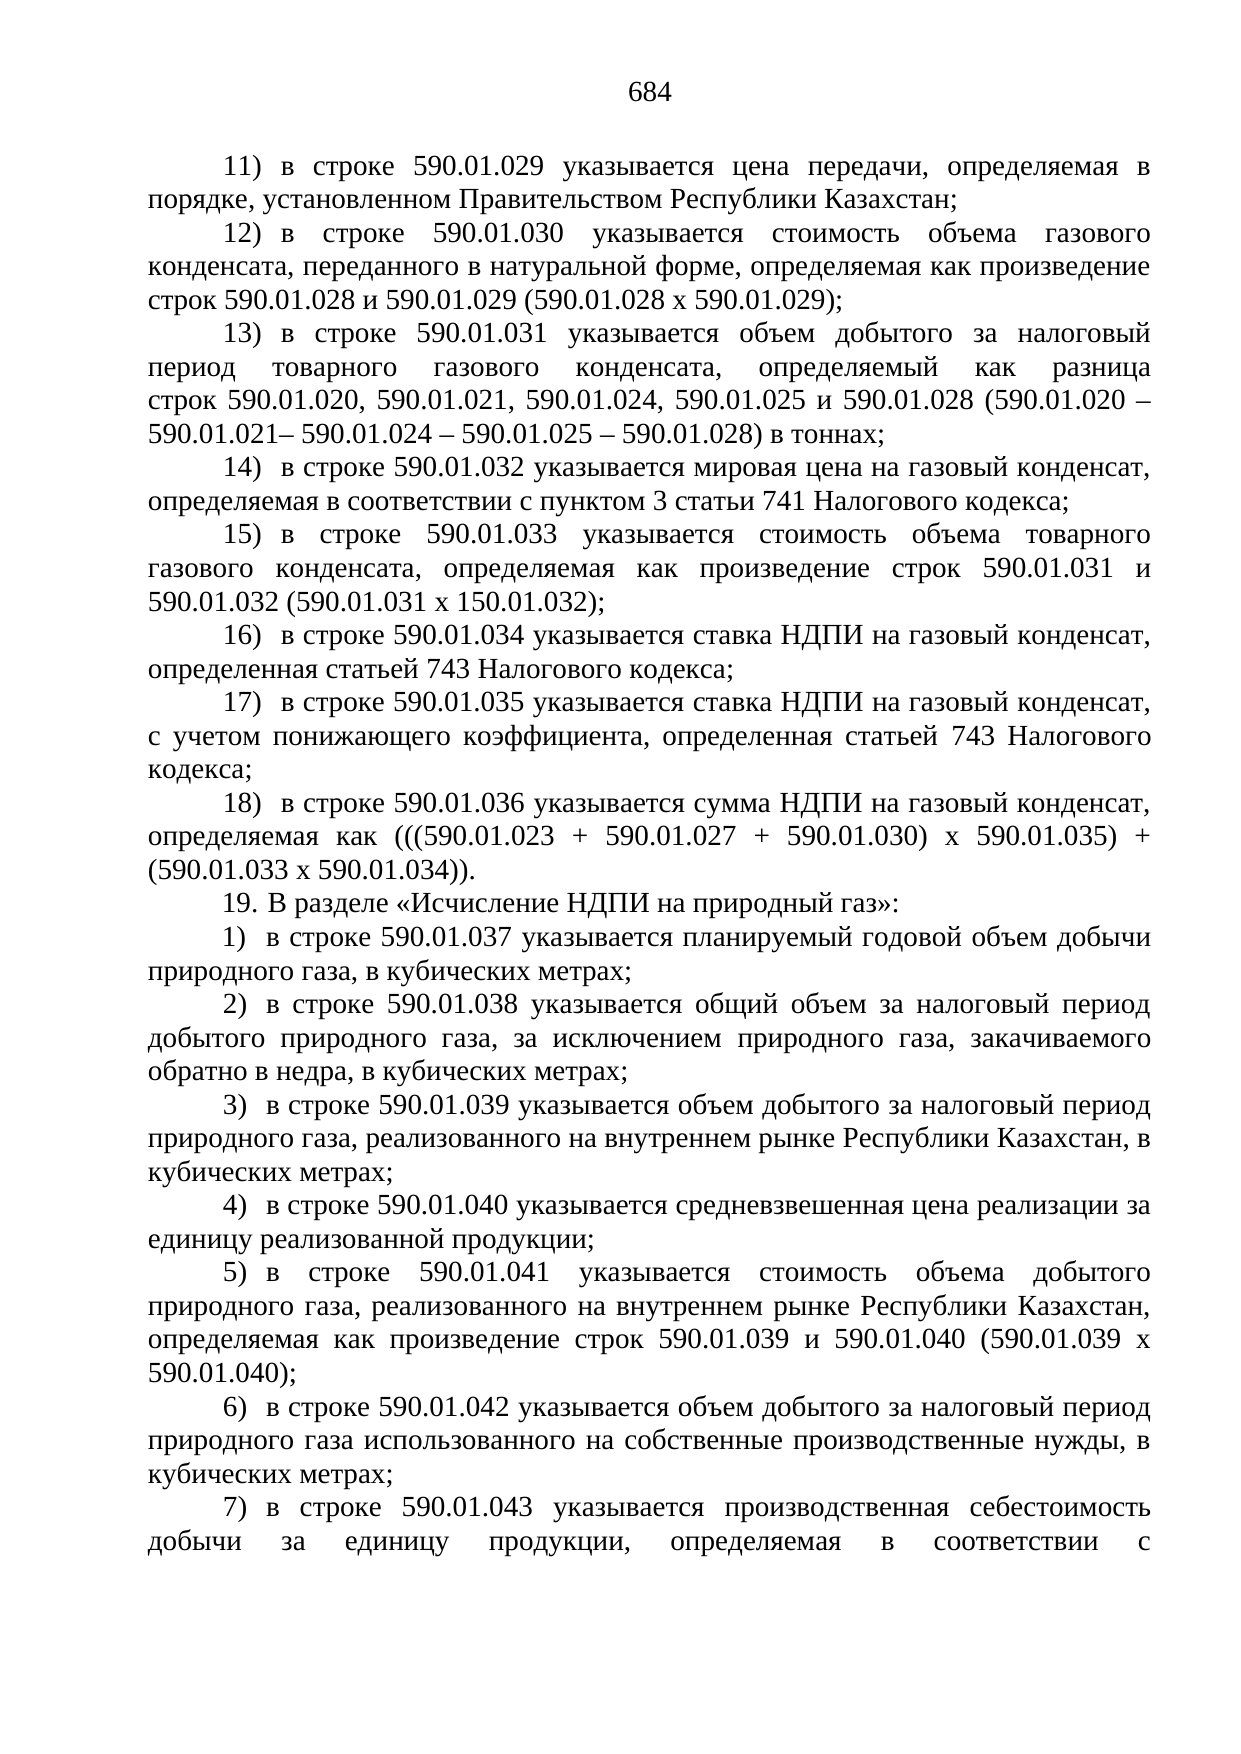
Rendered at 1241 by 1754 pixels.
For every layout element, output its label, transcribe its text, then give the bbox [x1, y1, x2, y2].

list в строке 590.01.040 указывается средневзвешенная цена реализации за единицу реализованной продукции; [148, 1187, 1152, 1254]
list В разделе «Исчисление НДПИ на природный газ»: [148, 886, 1152, 919]
list в строке 590.01.032 указывается мировая цена на газовый конденсат, определяемая в соответствии с пунктом 3 статьи 741 Налогового кодекса; [148, 449, 1152, 517]
list в строке 590.01.041 указывается стоимость объема добытого природного газа, реализованного на внутреннем рынке Республики Казахстан, определяемая как произведение строк 590.01.039 и 590.01.040 (590.01.039 х 590.01.040); [148, 1254, 1152, 1389]
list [148, 1489, 1152, 1556]
list в строке 590.01.039 указывается объем добытого за налоговый период природного газа, реализованного на внутреннем рынке Республики Казахстан, в кубических метрах; [148, 1087, 1152, 1187]
list в строке 590.01.034 указывается ставка НДПИ на газовый конденсат, определенная статьей 743 Налогового кодекса; [148, 617, 1152, 684]
list в строке 590.01.033 указывается стоимость объема товарного газового конденсата, определяемая как произведение строк 590.01.031 и 590.01.032 (590.01.031 х 150.01.032); [148, 517, 1152, 617]
list в строке 590.01.030 указывается стоимость объема газового конденсата, переданного в натуральной форме, определяемая как произведение строк 590.01.028 и 590.01.029 (590.01.028 х 590.01.029); [148, 215, 1152, 315]
list в строке 590.01.037 указывается планируемый годовой объем добычи природного газа, в кубических метрах; [148, 919, 1152, 986]
list в строке 590.01.036 указывается сумма НДПИ на газовый конденсат, определяемая как (((590.01.023 + 590.01.027 + 590.01.030) х 590.01.035) + (590.01.033 х 590.01.034)). [148, 785, 1152, 886]
list в строке 590.01.035 указывается ставка НДПИ на газовый конденсат, с учетом понижающего коэффициента, определенная статьей 743 Налогового кодекса; [148, 684, 1152, 785]
list в строке 590.01.042 указывается объем добытого за налоговый период природного газа использованного на собственные производственные нужды, в кубических метрах; [148, 1389, 1152, 1489]
list в строке 590.01.029 указывается цена передачи, определяемая в порядке, установленном Правительством Республики Казахстан; [148, 148, 1152, 215]
list в строке 590.01.031 указывается объем добытого за налоговый период товарного газового конденсата, определяемый как разница строк 590.01.020, 590.01.021, 590.01.024, 590.01.025 и 590.01.028 (590.01.020 – 590.01.021– 590.01.024 – 590.01.025 – 590.01.028) в тоннах; [148, 315, 1152, 449]
list в строке 590.01.038 указывается общий объем за налоговый период добытого природного газа, за исключением природного газа, закачиваемого обратно в недра, в кубических метрах; [148, 986, 1152, 1087]
